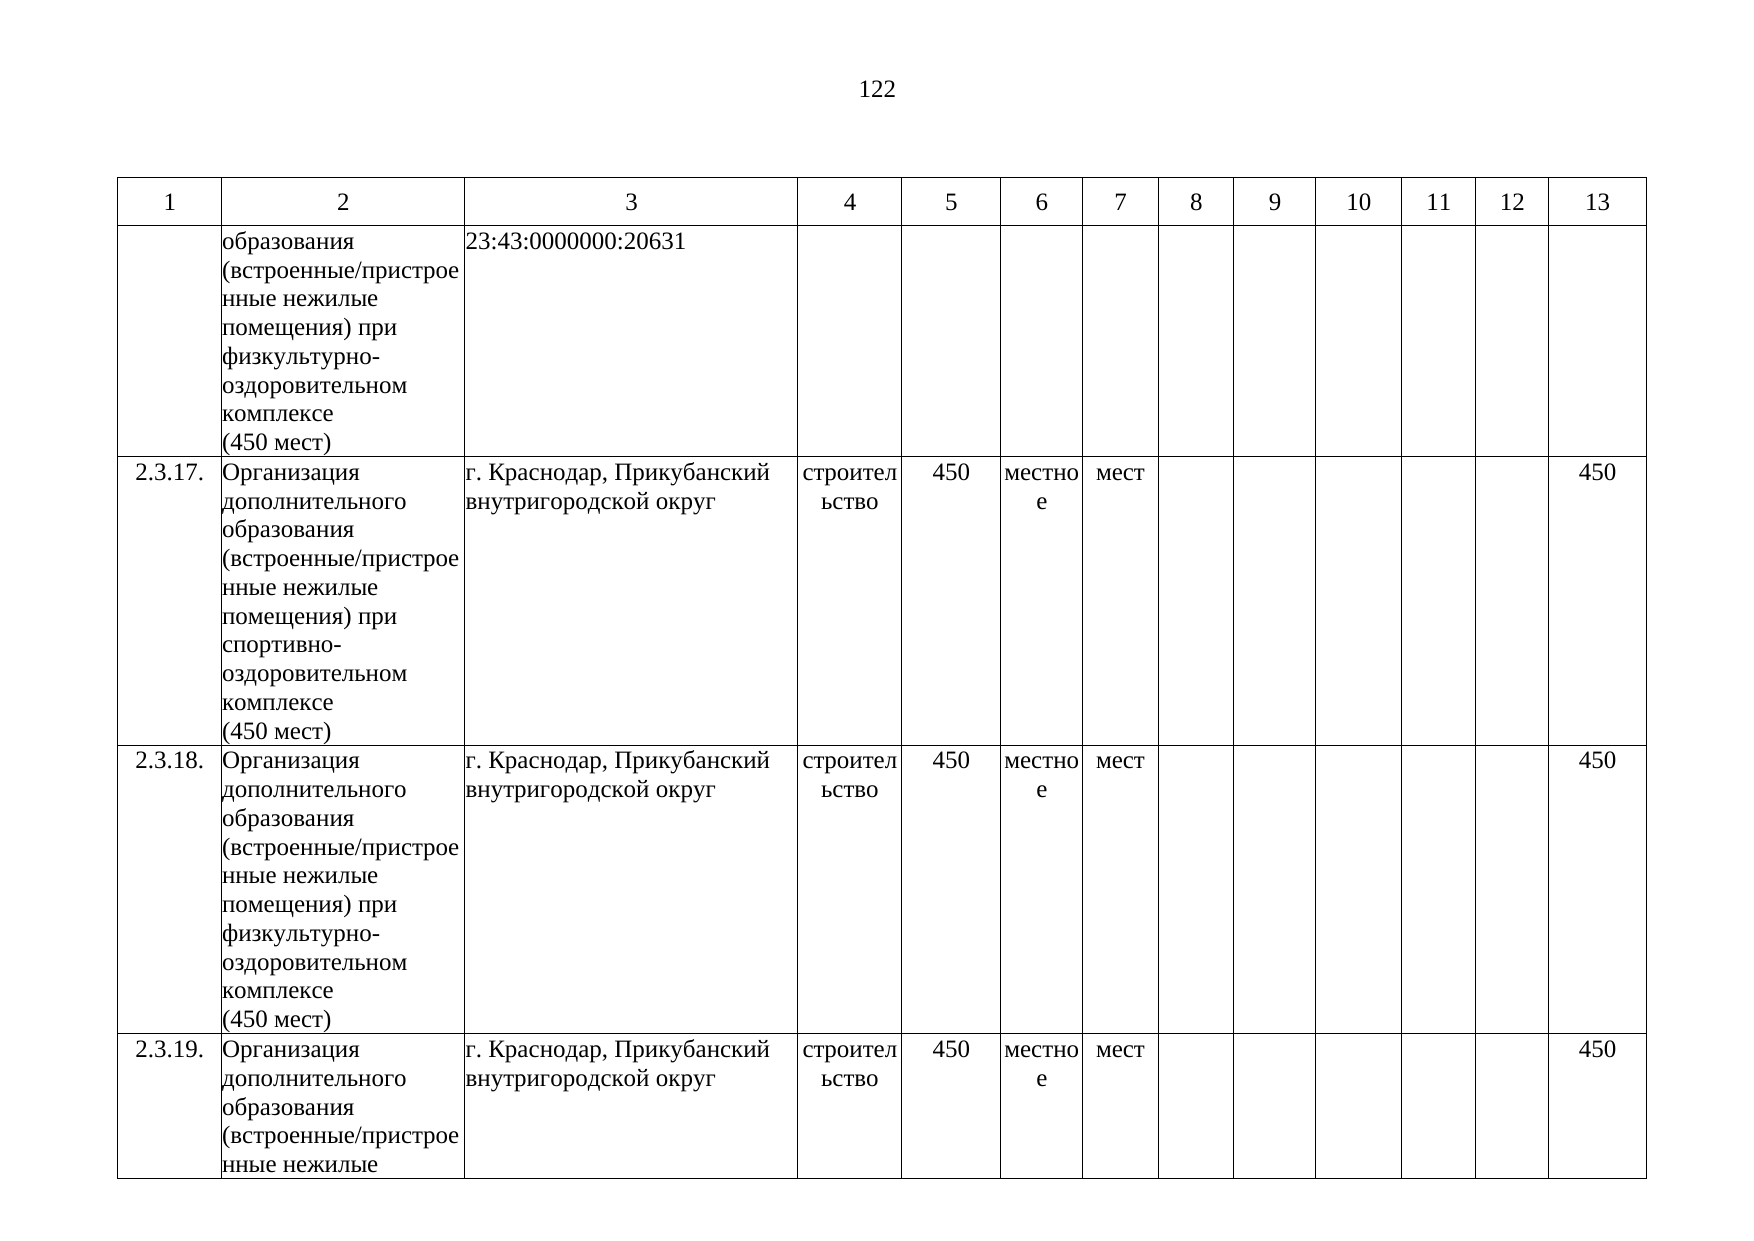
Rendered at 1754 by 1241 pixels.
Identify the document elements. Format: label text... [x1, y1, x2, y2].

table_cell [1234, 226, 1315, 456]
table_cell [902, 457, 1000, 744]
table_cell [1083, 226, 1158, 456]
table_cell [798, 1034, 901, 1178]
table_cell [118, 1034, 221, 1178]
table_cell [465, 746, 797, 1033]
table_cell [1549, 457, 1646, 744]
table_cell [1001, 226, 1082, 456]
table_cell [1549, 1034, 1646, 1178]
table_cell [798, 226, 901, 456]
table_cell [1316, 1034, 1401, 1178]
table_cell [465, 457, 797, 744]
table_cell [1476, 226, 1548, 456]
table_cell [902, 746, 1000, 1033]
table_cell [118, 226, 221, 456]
table_header 5 [902, 178, 1000, 225]
table_header 3 [465, 178, 797, 225]
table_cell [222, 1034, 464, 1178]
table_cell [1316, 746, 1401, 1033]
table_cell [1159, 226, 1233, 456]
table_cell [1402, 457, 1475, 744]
table_header 9 [1234, 178, 1315, 225]
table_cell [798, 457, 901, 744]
table_header 11 [1402, 178, 1475, 225]
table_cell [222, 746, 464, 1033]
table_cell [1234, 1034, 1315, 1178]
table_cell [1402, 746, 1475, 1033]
table_header 6 [1001, 178, 1082, 225]
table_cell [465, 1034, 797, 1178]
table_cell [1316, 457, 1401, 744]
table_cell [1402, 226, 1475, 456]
table_header 4 [798, 178, 901, 225]
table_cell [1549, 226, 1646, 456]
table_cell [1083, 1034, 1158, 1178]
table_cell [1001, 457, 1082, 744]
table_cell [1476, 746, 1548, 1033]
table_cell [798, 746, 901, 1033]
table_header 2 [222, 178, 464, 225]
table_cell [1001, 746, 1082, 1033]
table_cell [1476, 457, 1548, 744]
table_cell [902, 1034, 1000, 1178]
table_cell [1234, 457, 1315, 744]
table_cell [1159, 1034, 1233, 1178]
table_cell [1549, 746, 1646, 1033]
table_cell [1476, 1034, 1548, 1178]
table_header 7 [1083, 178, 1158, 225]
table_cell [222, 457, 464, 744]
table_header 12 [1476, 178, 1548, 225]
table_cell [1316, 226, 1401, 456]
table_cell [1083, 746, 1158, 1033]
table_header 1 [118, 178, 221, 225]
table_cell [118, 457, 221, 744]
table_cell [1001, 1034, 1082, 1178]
table_header 13 [1549, 178, 1646, 225]
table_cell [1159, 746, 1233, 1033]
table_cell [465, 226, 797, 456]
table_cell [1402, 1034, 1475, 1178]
table_header 8 [1159, 178, 1233, 225]
table_header 10 [1316, 178, 1401, 225]
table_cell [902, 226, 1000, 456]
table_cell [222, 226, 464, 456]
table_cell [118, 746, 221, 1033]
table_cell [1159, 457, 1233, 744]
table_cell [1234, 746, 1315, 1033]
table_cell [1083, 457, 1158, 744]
